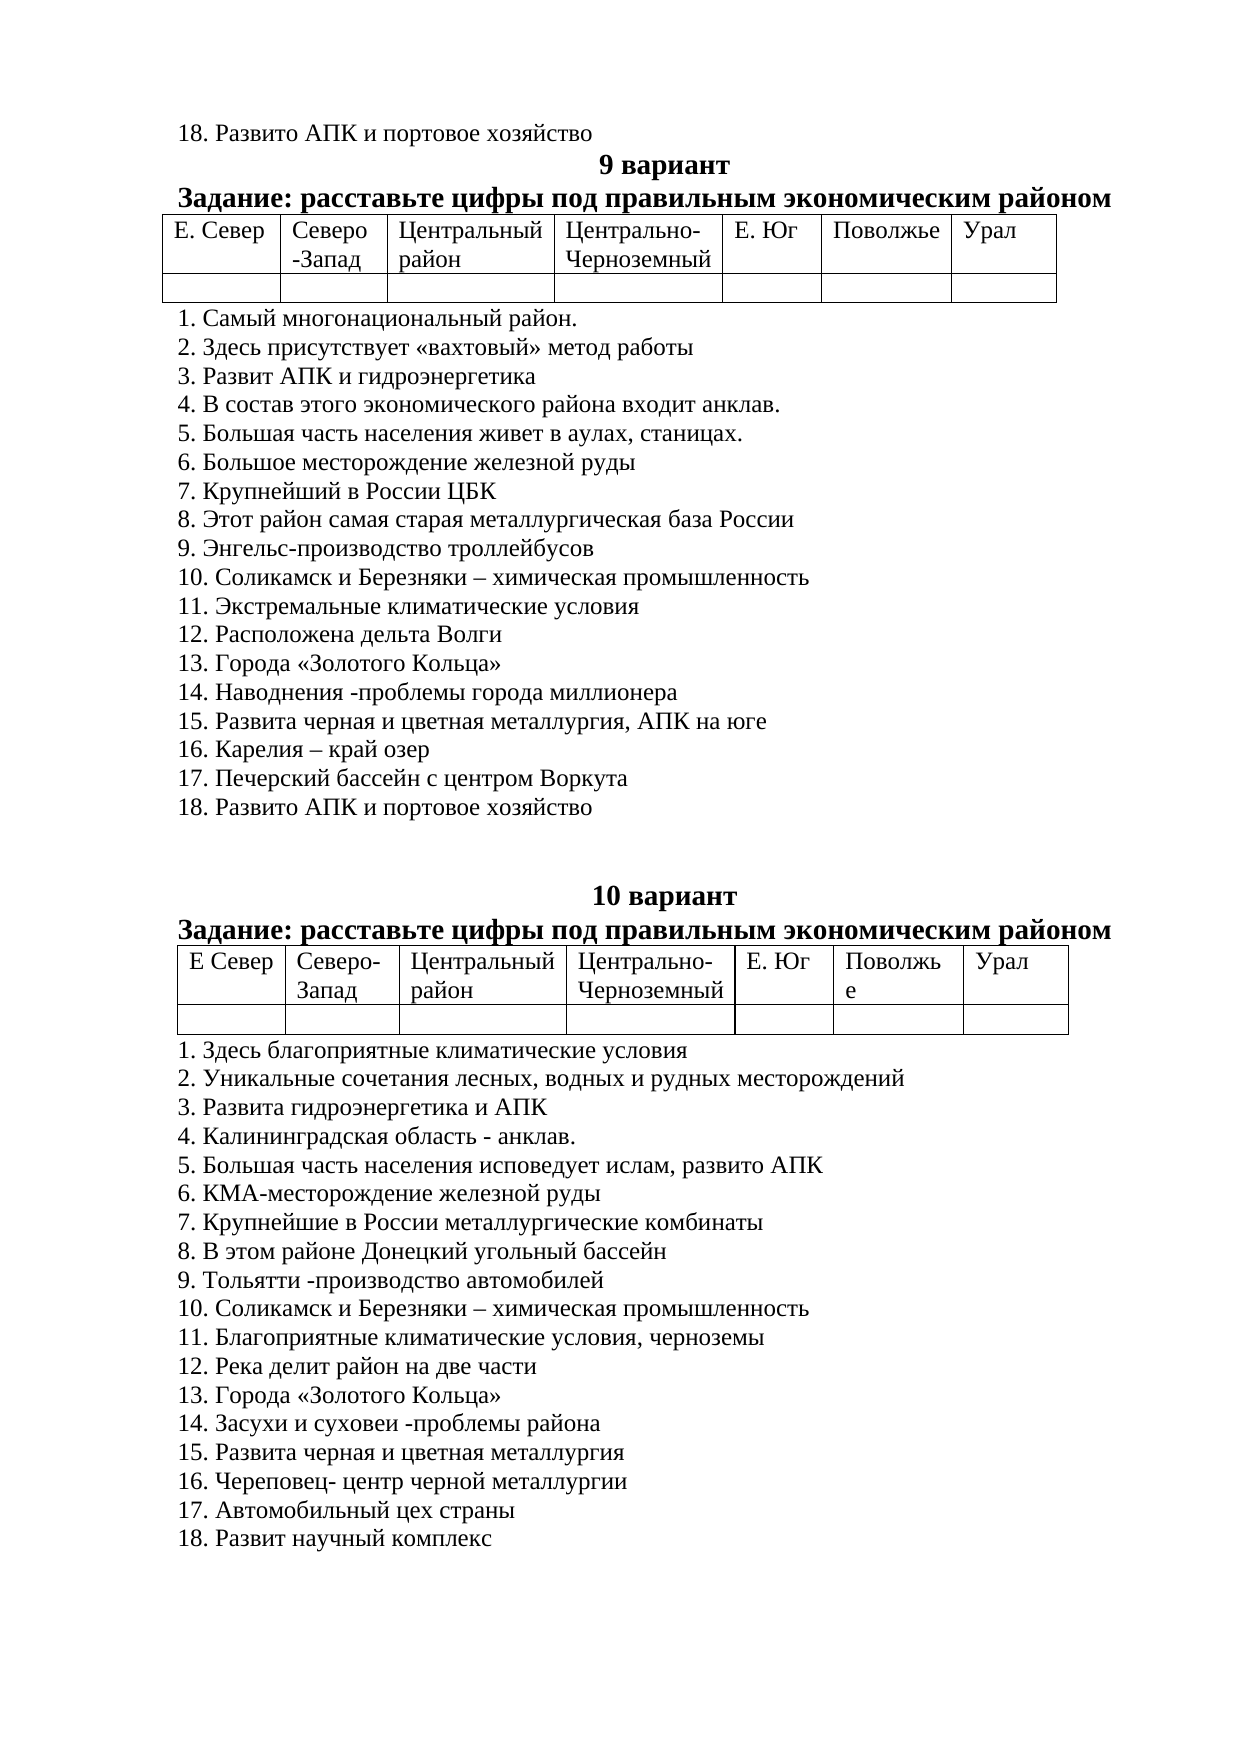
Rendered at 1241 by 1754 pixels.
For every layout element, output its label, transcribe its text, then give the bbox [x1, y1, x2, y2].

text Задание: расставьте цифры под правильным экономическим районом [177, 912, 1152, 945]
text 10. Соликамск и Березняки – химическая промышленность [177, 562, 1152, 591]
table_header Е. Север [163, 215, 280, 272]
table_header Е. Юг [723, 215, 821, 272]
table_cell [952, 274, 1056, 302]
text 6. Большое месторождение железной руды [177, 447, 1152, 476]
table_cell [567, 1005, 734, 1034]
text 16. Карелия – край озер [177, 734, 1152, 763]
table_cell [286, 1005, 399, 1034]
text 14. Засухи и суховеи -проблемы района [177, 1408, 1152, 1437]
table_header Центральный район [388, 215, 554, 272]
table_header Е. Юг [736, 946, 833, 1004]
text 18. Развито АПК и портовое хозяйство [177, 118, 1152, 147]
text 13. Города «Золотого Кольца» [177, 1380, 1152, 1408]
table_header Поволжье [834, 946, 963, 1004]
text 17. Печерский бассейн с центром Воркута [177, 763, 1152, 792]
text 16. Череповец- центр черной металлургии [177, 1466, 1152, 1495]
text Задание: расставьте цифры под правильным экономическим районом [177, 180, 1152, 214]
text 12. Расположена дельта Волги [177, 619, 1152, 648]
table_cell [555, 274, 722, 302]
text 15. Развита черная и цветная металлургия [177, 1437, 1152, 1466]
text 9. Тольятти -производство автомобилей [177, 1265, 1152, 1293]
text 5. Большая часть населения живет в аулах, станицах. [177, 418, 1152, 447]
table_header Урал [964, 946, 1068, 1004]
text 9. Энгельс-производство троллейбусов [177, 533, 1152, 562]
text 18. Развит научный комплекс [177, 1523, 1152, 1552]
text 14. Наводнения -проблемы города миллионера [177, 677, 1152, 706]
table_header Центральный район [400, 946, 566, 1004]
table_header Центрально-Черноземный [555, 215, 722, 272]
text 11. Благоприятные климатические условия, черноземы [177, 1322, 1152, 1351]
table_cell [281, 274, 387, 302]
table_cell [964, 1005, 1068, 1034]
text 12. Река делит район на две части [177, 1351, 1152, 1380]
text 1. Здесь благоприятные климатические условия [177, 1035, 1152, 1063]
text 7. Крупнейший в России ЦБК [177, 476, 1152, 504]
text 10 вариант [177, 878, 1152, 912]
text 5. Большая часть населения исповедует ислам, развито АПК [177, 1150, 1152, 1178]
table_header Поволжье [822, 215, 951, 272]
text 7. Крупнейшие в России металлургические комбинаты [177, 1207, 1152, 1236]
table_header Северо-Запад [286, 946, 399, 1004]
text 11. Экстремальные климатические условия [177, 591, 1152, 619]
table_header Е Север [178, 946, 285, 1004]
text 9 вариант [177, 147, 1152, 180]
table_header Урал [952, 215, 1056, 272]
text 15. Развита черная и цветная металлургия, АПК на юге [177, 706, 1152, 734]
table_cell [163, 274, 280, 302]
text 6. КМА-месторождение железной руды [177, 1178, 1152, 1207]
text 3. Развит АПК и гидроэнергетика [177, 361, 1152, 389]
table_cell [723, 274, 821, 302]
table_cell [178, 1005, 285, 1034]
table_cell [822, 274, 951, 302]
text 1. Самый многонациональный район. [177, 303, 1152, 332]
text 8. Этот район самая старая металлургическая база России [177, 504, 1152, 533]
text 17. Автомобильный цех страны [177, 1495, 1152, 1523]
table_cell [834, 1005, 963, 1034]
text 4. Калининградская область - анклав. [177, 1121, 1152, 1150]
text 10. Соликамск и Березняки – химическая промышленность [177, 1293, 1152, 1322]
table_cell [736, 1005, 833, 1034]
table_cell [388, 274, 554, 302]
text 2. Уникальные сочетания лесных, водных и рудных месторождений [177, 1063, 1152, 1092]
text 13. Города «Золотого Кольца» [177, 648, 1152, 677]
text 8. В этом районе Донецкий угольный бассейн [177, 1236, 1152, 1265]
table_header Северо-Запад [281, 215, 387, 272]
table_header Центрально-Черноземный [567, 946, 734, 1004]
table_cell [400, 1005, 566, 1034]
text 3. Развита гидроэнергетика и АПК [177, 1092, 1152, 1121]
text 2. Здесь присутствует «вахтовый» метод работы [177, 332, 1152, 361]
text 4. В состав этого экономического района входит анклав. [177, 389, 1152, 418]
text 18. Развито АПК и портовое хозяйство [177, 792, 1152, 821]
